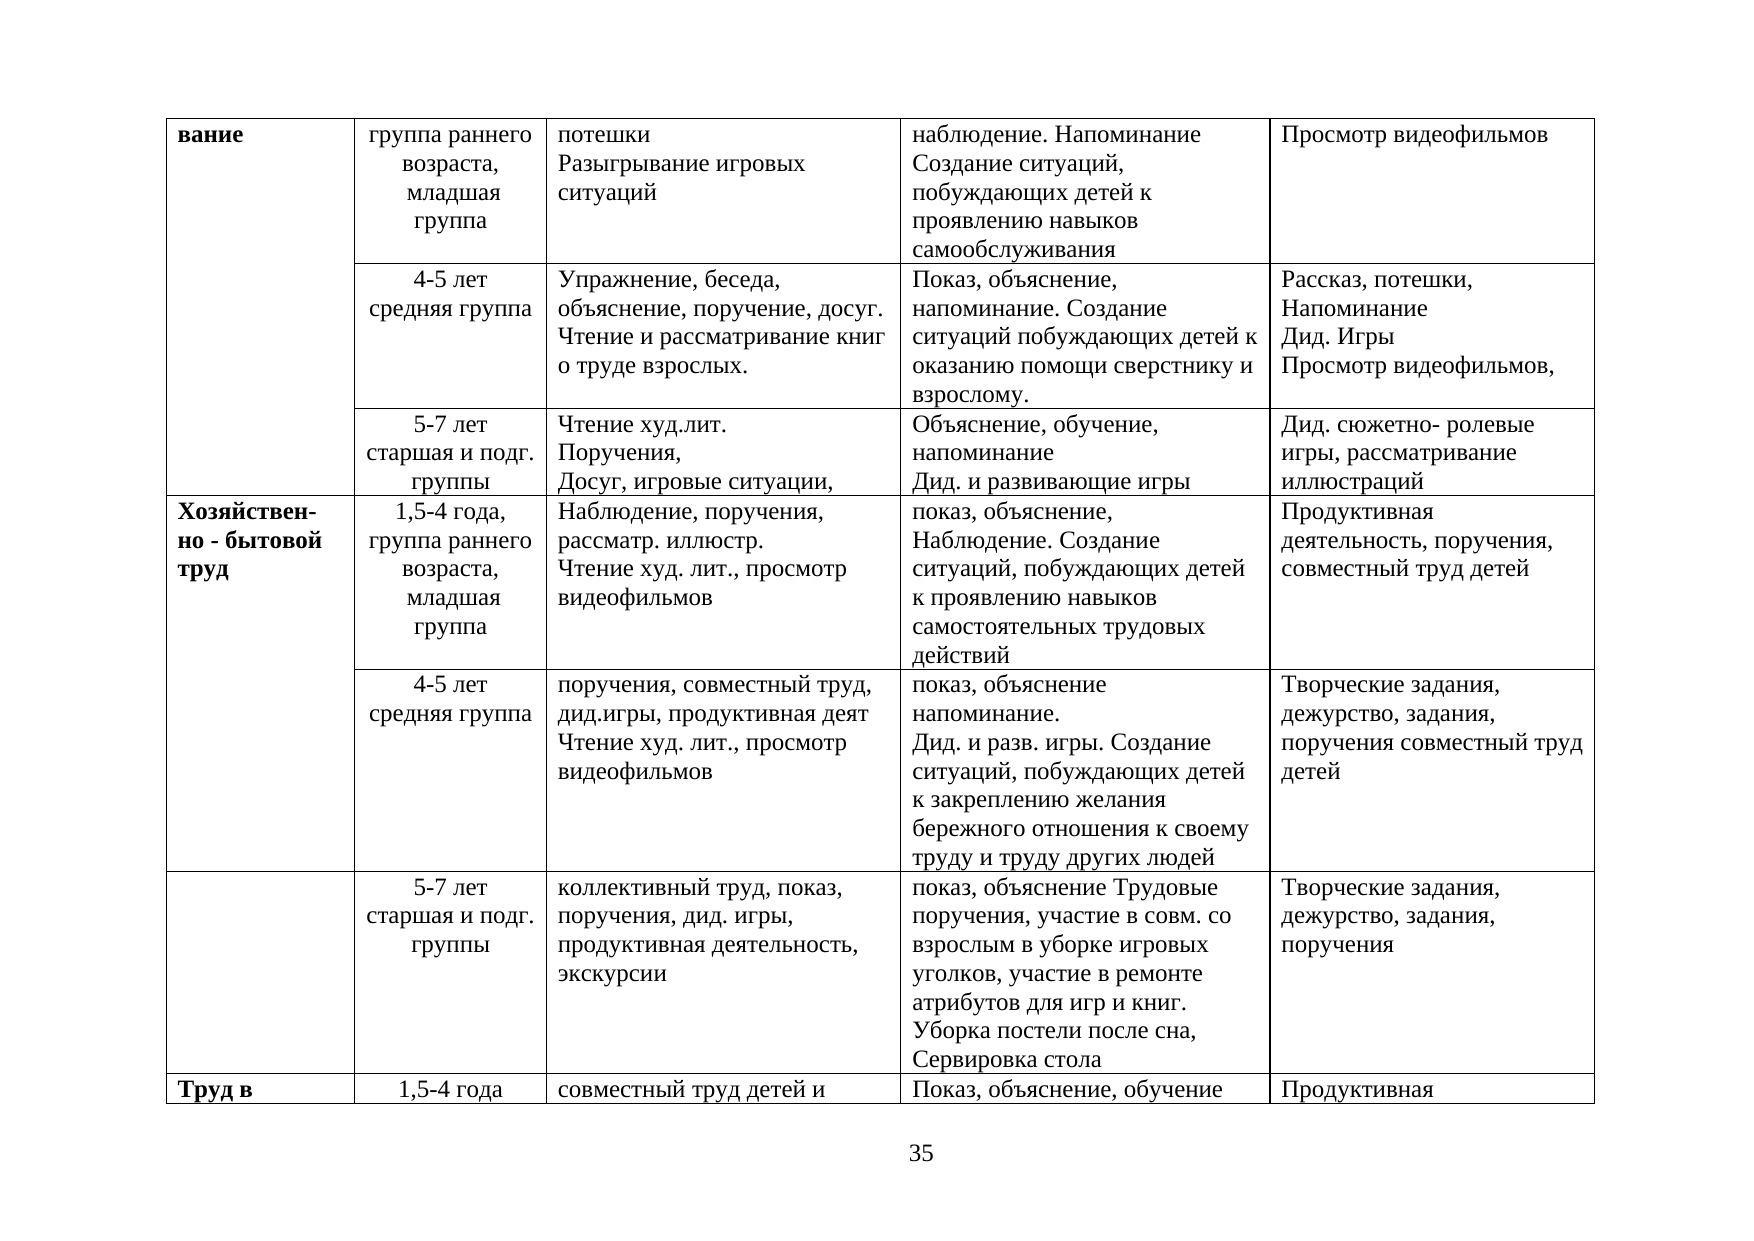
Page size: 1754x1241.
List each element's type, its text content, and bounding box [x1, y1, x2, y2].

table_cell коллективный труд, показ, поручения, дид. игры, продуктивная деятельность, экскурсии [547, 872, 900, 1073]
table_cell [547, 1074, 900, 1103]
table_cell Продуктивная деятельность, поручения, совместный труд детей [1271, 496, 1594, 668]
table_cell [1271, 1074, 1594, 1103]
table_cell Творческие задания, дежурство, задания, поручения совместный труд детей [1271, 670, 1594, 871]
table_cell Рассказ, потешки, Напоминание Дид. Игры Просмотр видеофильмов, [1271, 264, 1594, 408]
table_cell Объяснение, обучение, напоминание Дид. и развивающие игры [901, 409, 1269, 495]
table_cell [901, 119, 1269, 263]
table_cell [167, 872, 354, 1073]
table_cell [1271, 119, 1594, 263]
table_cell 5-7 лет старшая и подг. группы [355, 409, 546, 495]
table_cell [355, 119, 546, 263]
table_cell 5-7 лет старшая и подг. группы [355, 872, 546, 1073]
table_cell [355, 1074, 546, 1103]
table_cell Творческие задания, дежурство, задания, поручения [1271, 872, 1594, 1073]
table_cell Труд в природе [167, 1074, 354, 1103]
table_cell Упражнение, беседа, объяснение, поручение, досуг. Чтение и рассматривание книг о труде взрослых. [547, 264, 900, 408]
table_cell показ, объяснение, Наблюдение. Создание ситуаций, побуждающих детей к проявлению навыков самостоятельных трудовых действий [901, 496, 1269, 668]
table_cell Хозяйствен- но - бытовой труд [167, 496, 354, 871]
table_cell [547, 119, 900, 263]
table_cell показ, объяснение Трудовые поручения, участие в совм. со взрослым в уборке игровых уголков, участие в ремонте атрибутов для игр и книг. Уборка постели после сна, Сервировка стола [901, 872, 1269, 1073]
table_cell 1,5-4 года, группа раннего возраста, младшая группа [355, 496, 546, 668]
table_cell показ, объяснение напоминание. Дид. и разв. игры. Создание ситуаций, побуждающих детей к закреплению желания бережного отношения к своему труду и труду других людей [901, 670, 1269, 871]
table_cell Чтение худ.лит. Поручения, Досуг, игровые ситуации, [547, 409, 900, 495]
table_cell Наблюдение, поручения, рассматр. иллюстр. Чтение худ. лит., просмотр видеофильмов [547, 496, 900, 668]
table_cell Дид. сюжетно- ролевые игры, рассматривание иллюстраций [1271, 409, 1594, 495]
table_cell поручения, совместный труд, дид.игры, продуктивная деят Чтение худ. лит., просмотр видеофильмов [547, 670, 900, 871]
table_cell Самообслуживание [167, 119, 354, 495]
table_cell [901, 1074, 1269, 1103]
table_cell 4-5 лет средняя группа [355, 670, 546, 871]
table_cell Показ, объяснение, напоминание. Создание ситуаций побуждающих детей к оказанию помощи сверстнику и взрослому. [901, 264, 1269, 408]
table_cell 4-5 лет средняя группа [355, 264, 546, 408]
